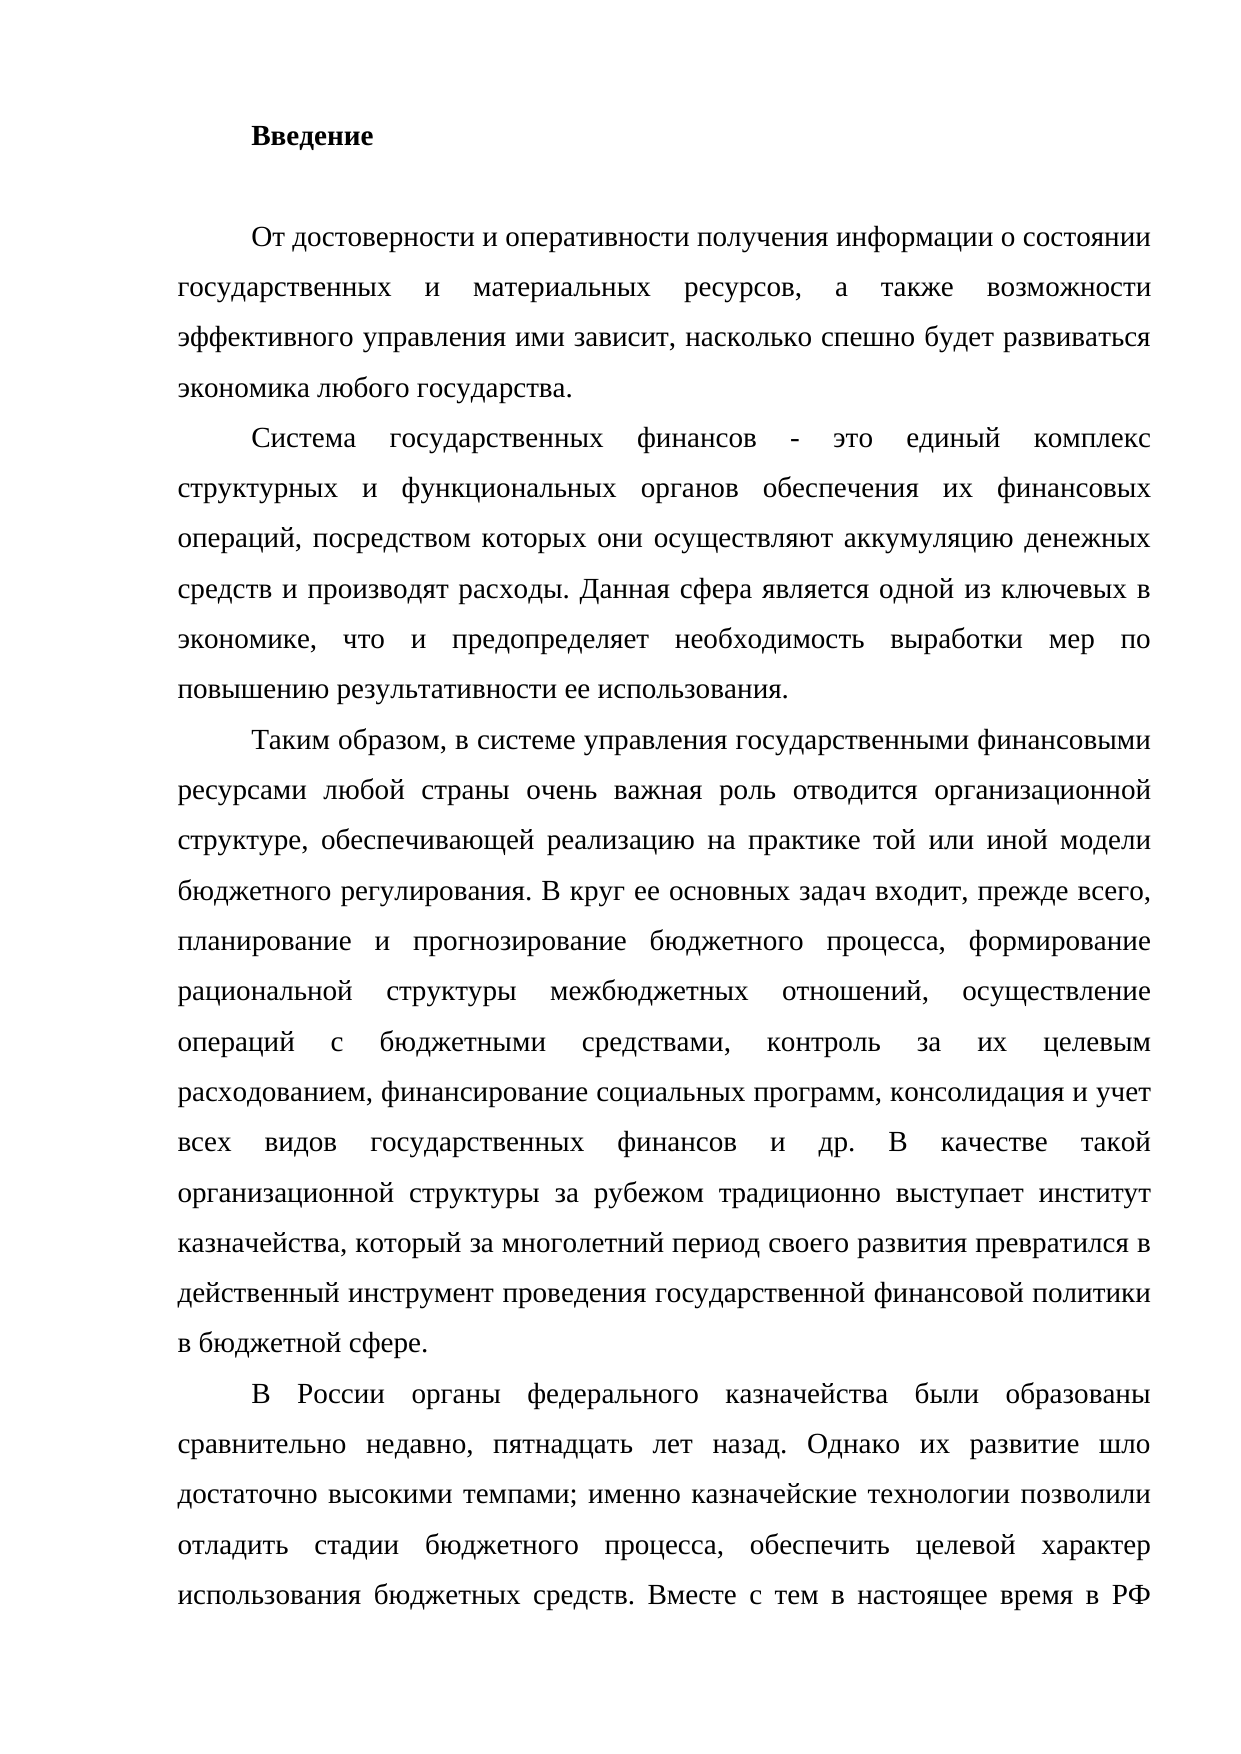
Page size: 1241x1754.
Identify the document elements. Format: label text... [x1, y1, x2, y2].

text Введение [177, 118, 1152, 152]
text Система государственных финансов - это единый комплекс структурных и функциональных органов обеспечения их финансовых операций, посредством которых они осуществляют аккумуляцию денежных средств и производят расходы. Данная сфера является одной из ключевых в экономике, что и предопределяет необходимость выработки мер по повышению результативности ее использования. [177, 420, 1152, 705]
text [177, 1376, 1152, 1611]
text От достоверности и оперативности получения информации о состоянии государственных и материальных ресурсов, а также возможности эффективного управления ими зависит, насколько спешно будет развиваться экономика любого государства. [177, 219, 1152, 403]
text Таким образом, в системе управления государственными финансовыми ресурсами любой страны очень важная роль отводится организационной структуре, обеспечивающей реализацию на практике той или иной модели бюджетного регулирования. В круг ее основных задач входит, прежде всего, планирование и прогнозирование бюджетного процесса, формирование рациональной структуры межбюджетных отношений, осуществление операций с бюджетными средствами, контроль за их целевым расходованием, финансирование социальных программ, консолидация и учет всех видов государственных финансов и др. В качестве такой организационной структуры за рубежом традиционно выступает институт казначейства, который за многолетний период своего развития превратился в действенный инструмент проведения государственной финансовой политики в бюджетной сфере. [177, 722, 1152, 1359]
